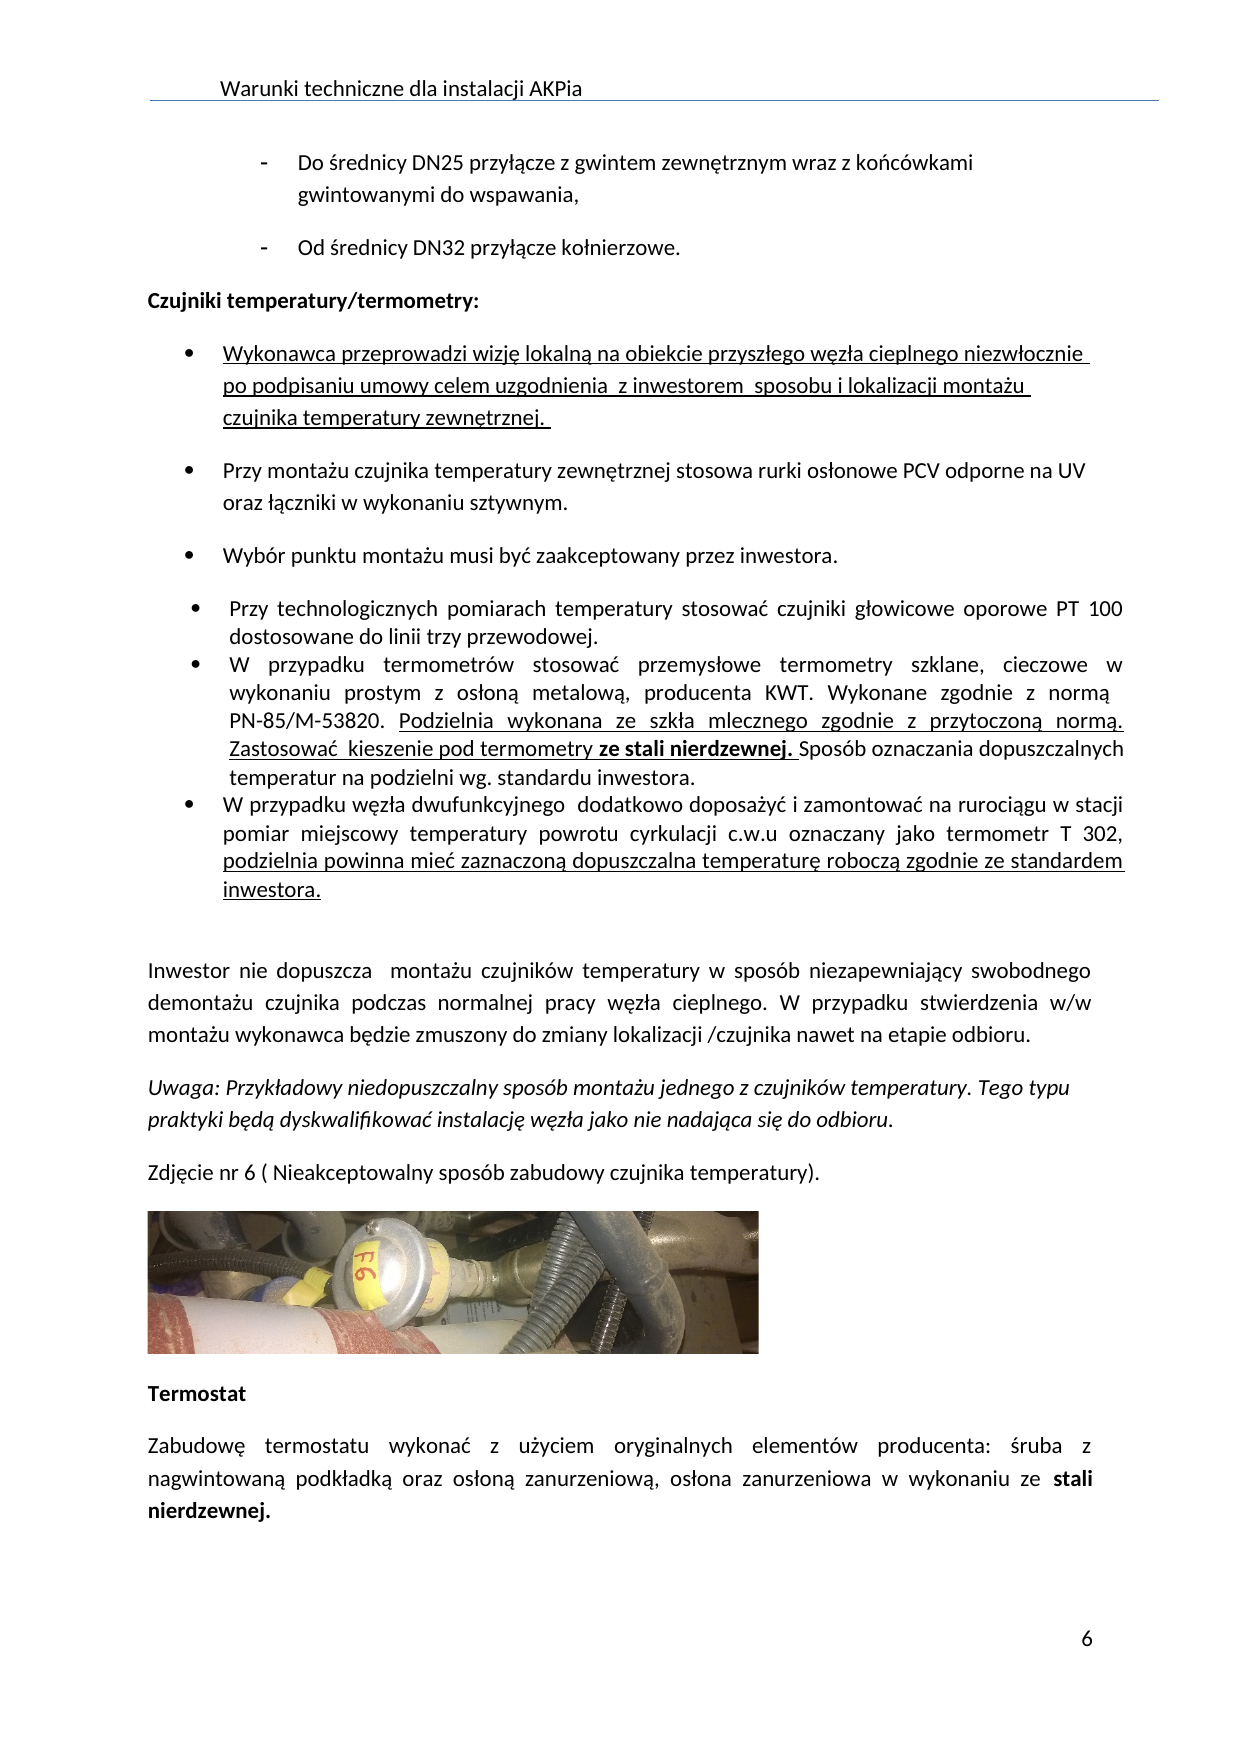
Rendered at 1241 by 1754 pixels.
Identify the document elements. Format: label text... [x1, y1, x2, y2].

text Zabudowę termostatu wykonać z użyciem oryginalnych elementów producenta: śruba z nagwintowaną podkładką oraz osłoną zanurzeniową, osłona zanurzeniowa w wykonaniu ze stali nierdzewnej. [148, 1432, 1093, 1524]
text Uwaga: Przykładowy niedopuszczalny sposób montażu jednego z czujników temperatury. Tego typu praktyki będą dyskwalifikować instalację węzła jako nie nadająca się do odbioru. [148, 1073, 1093, 1133]
list Przy montażu czujnika temperatury zewnętrznej stosowa rurki osłonowe PCV odporne na UV oraz łączniki w wykonaniu sztywnym. [185, 456, 1093, 516]
text Zdjęcie nr 6 ( Nieakceptowalny sposób zabudowy czujnika temperatury). [148, 1158, 1093, 1186]
text Termostat [148, 1379, 1093, 1407]
picture [147, 1211, 759, 1354]
list W przypadku węzła dwufunkcyjnego dodatkowo doposażyć i zamontować na rurociągu w stacji pomiar miejscowy temperatury powrotu cyrkulacji c.w.u oznaczany jako termometr T 302, podzielnia powinna mieć zaznaczoną dopuszczalna temperaturę roboczą zgodnie ze standardem inwestora. [185, 791, 1124, 903]
text Czujniki temperatury/termometry: [148, 286, 1093, 314]
list Do średnicy DN25 przyłącze z gwintem zewnętrznym wraz z końcówkami gwintowanymi do wspawania, [260, 148, 1093, 208]
list Wybór punktu montażu musi być zaakceptowany przez inwestora. [185, 541, 1093, 569]
text Inwestor nie dopuszcza montażu czujników temperatury w sposób niezapewniający swobodnego demontażu czujnika podczas normalnej pracy węzła cieplnego. W przypadku stwierdzenia w/w montażu wykonawca będzie zmuszony do zmiany lokalizacji /czujnika nawet na etapie odbioru. [148, 956, 1093, 1048]
list Wykonawca przeprowadzi wizję lokalną na obiekcie przyszłego węzła cieplnego niezwłocznie po podpisaniu umowy celem uzgodnienia z inwestorem sposobu i lokalizacji montażu czujnika temperatury zewnętrznej. [185, 339, 1093, 431]
list Od średnicy DN32 przyłącze kołnierzowe. [260, 233, 1093, 261]
list W przypadku termometrów stosować przemysłowe termometry szklane, cieczowe w wykonaniu prostym z osłoną metalową, producenta KWT. Wykonane zgodnie z normą PN-85/M-53820. Podzielnia wykonana ze szkła mlecznego zgodnie z przytoczoną normą. Zastosować kieszenie pod termometry ze stali nierdzewnej. Sposób oznaczania dopuszczalnych temperatur na podzielni wg. standardu inwestora. [192, 651, 1124, 791]
list Przy technologicznych pomiarach temperatury stosować czujniki głowicowe oporowe PT 100 dostosowane do linii trzy przewodowej. [192, 594, 1124, 651]
